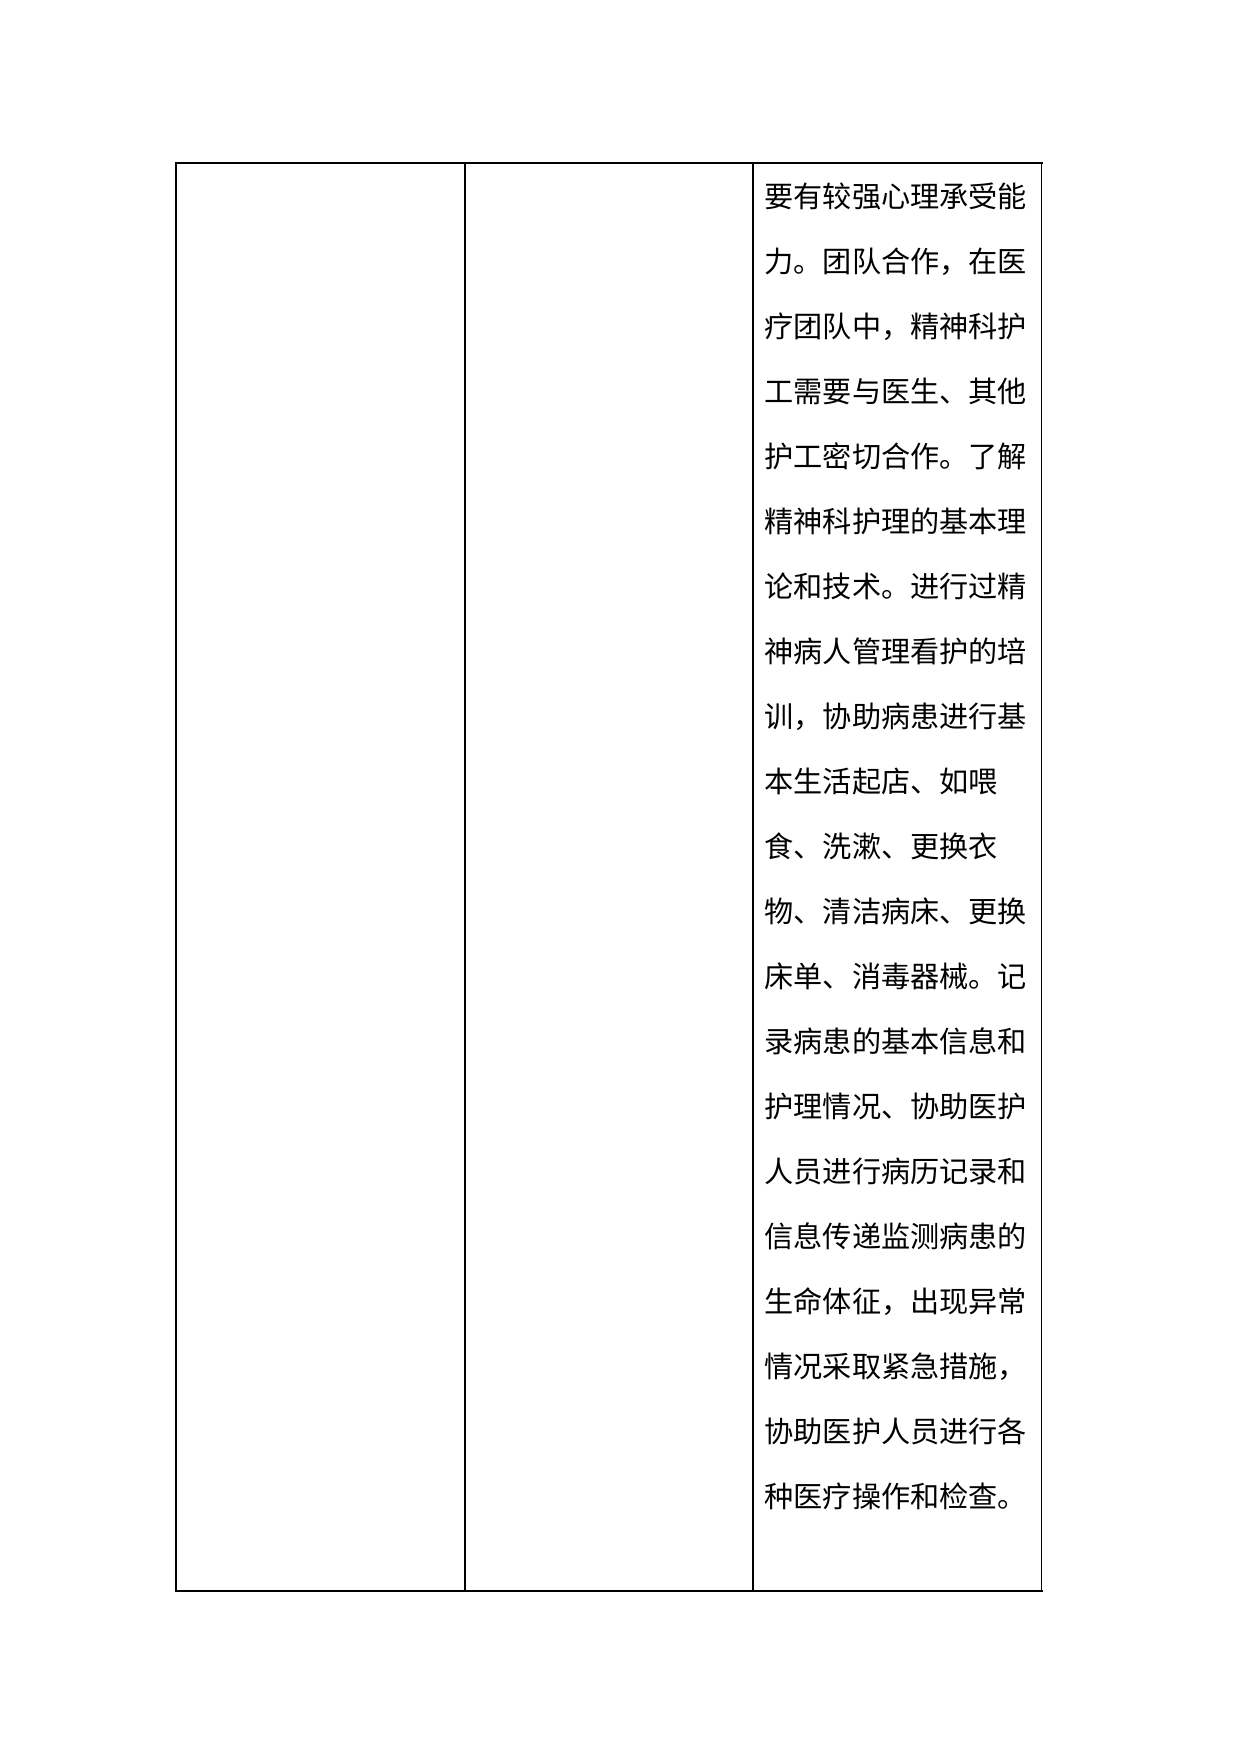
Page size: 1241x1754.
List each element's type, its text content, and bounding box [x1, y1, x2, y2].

table_cell [466, 164, 752, 1590]
table_cell 1 [177, 164, 464, 1590]
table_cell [754, 164, 1041, 1590]
